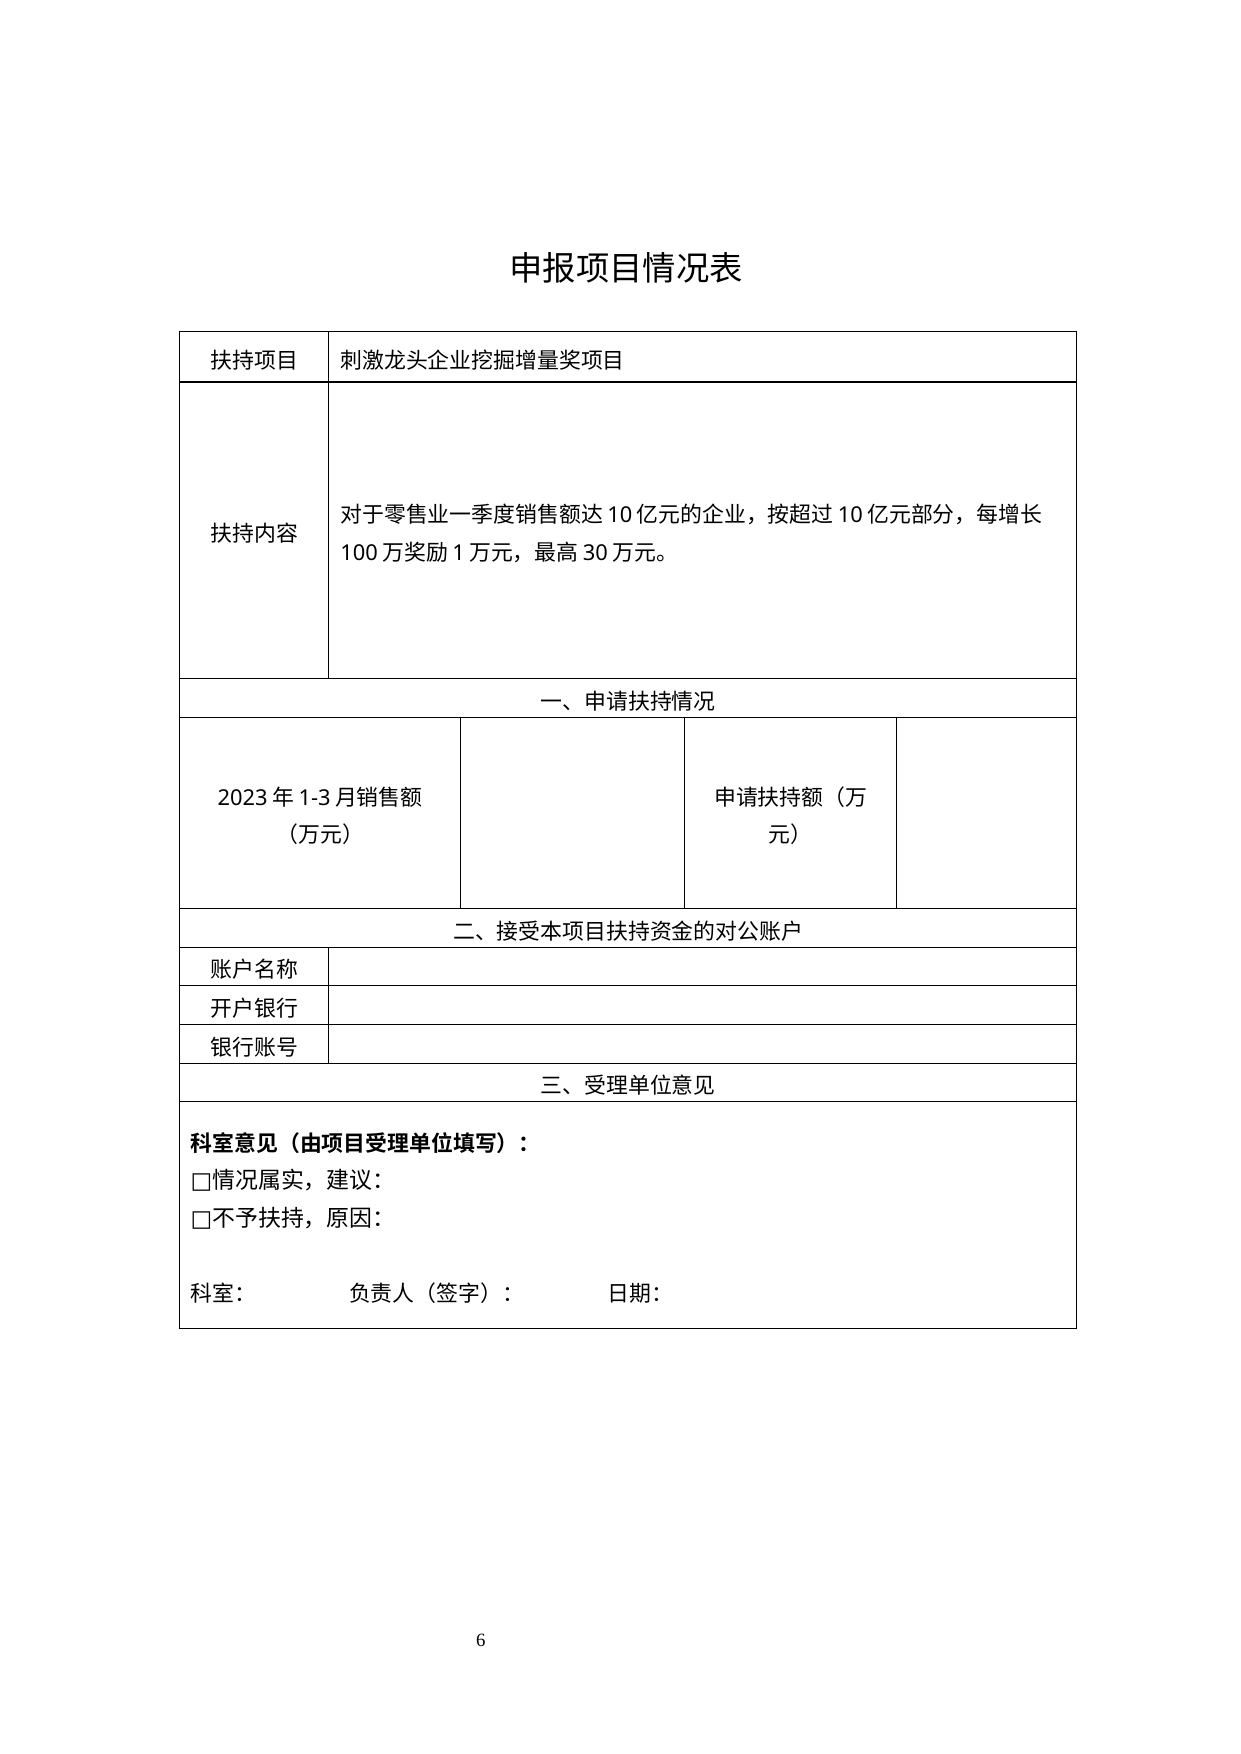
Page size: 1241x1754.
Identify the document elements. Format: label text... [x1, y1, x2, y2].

table_cell 扶持内容 [180, 383, 328, 678]
text 申报项目情况表 [165, 233, 1087, 298]
table_cell 申请扶持额（万元） [685, 718, 896, 908]
table_cell 开户银行 [180, 986, 328, 1024]
table_header 刺激龙头企业挖掘增量奖项目 [329, 332, 1076, 381]
table_cell 一、申请扶持情况 [180, 679, 1076, 717]
table_cell 二、接受本项目扶持资金的对公账户 [180, 909, 1076, 947]
table_cell 2023年1-3月销售额 （万元） [180, 718, 460, 908]
table_cell [329, 1025, 1076, 1062]
table_cell [329, 948, 1076, 985]
table_cell [329, 986, 1076, 1024]
table_cell 账户名称 [180, 948, 328, 985]
table_cell 对于零售业一季度销售额达10亿元的企业，按超过10亿元部分，每增长100万奖励1万元，最高30万元。 [329, 383, 1076, 678]
table_cell 三、受理单位意见 [180, 1064, 1076, 1101]
table_cell 科室意见（由项目受理单位填写）： □情况属实，建议： □不予扶持，原因： 科室： 负责人（签字）： 日期： [180, 1102, 1076, 1328]
table_cell [461, 718, 684, 908]
table_cell 银行账号 [180, 1025, 328, 1062]
table_header 扶持项目 [180, 332, 328, 381]
table_cell [897, 718, 1076, 908]
